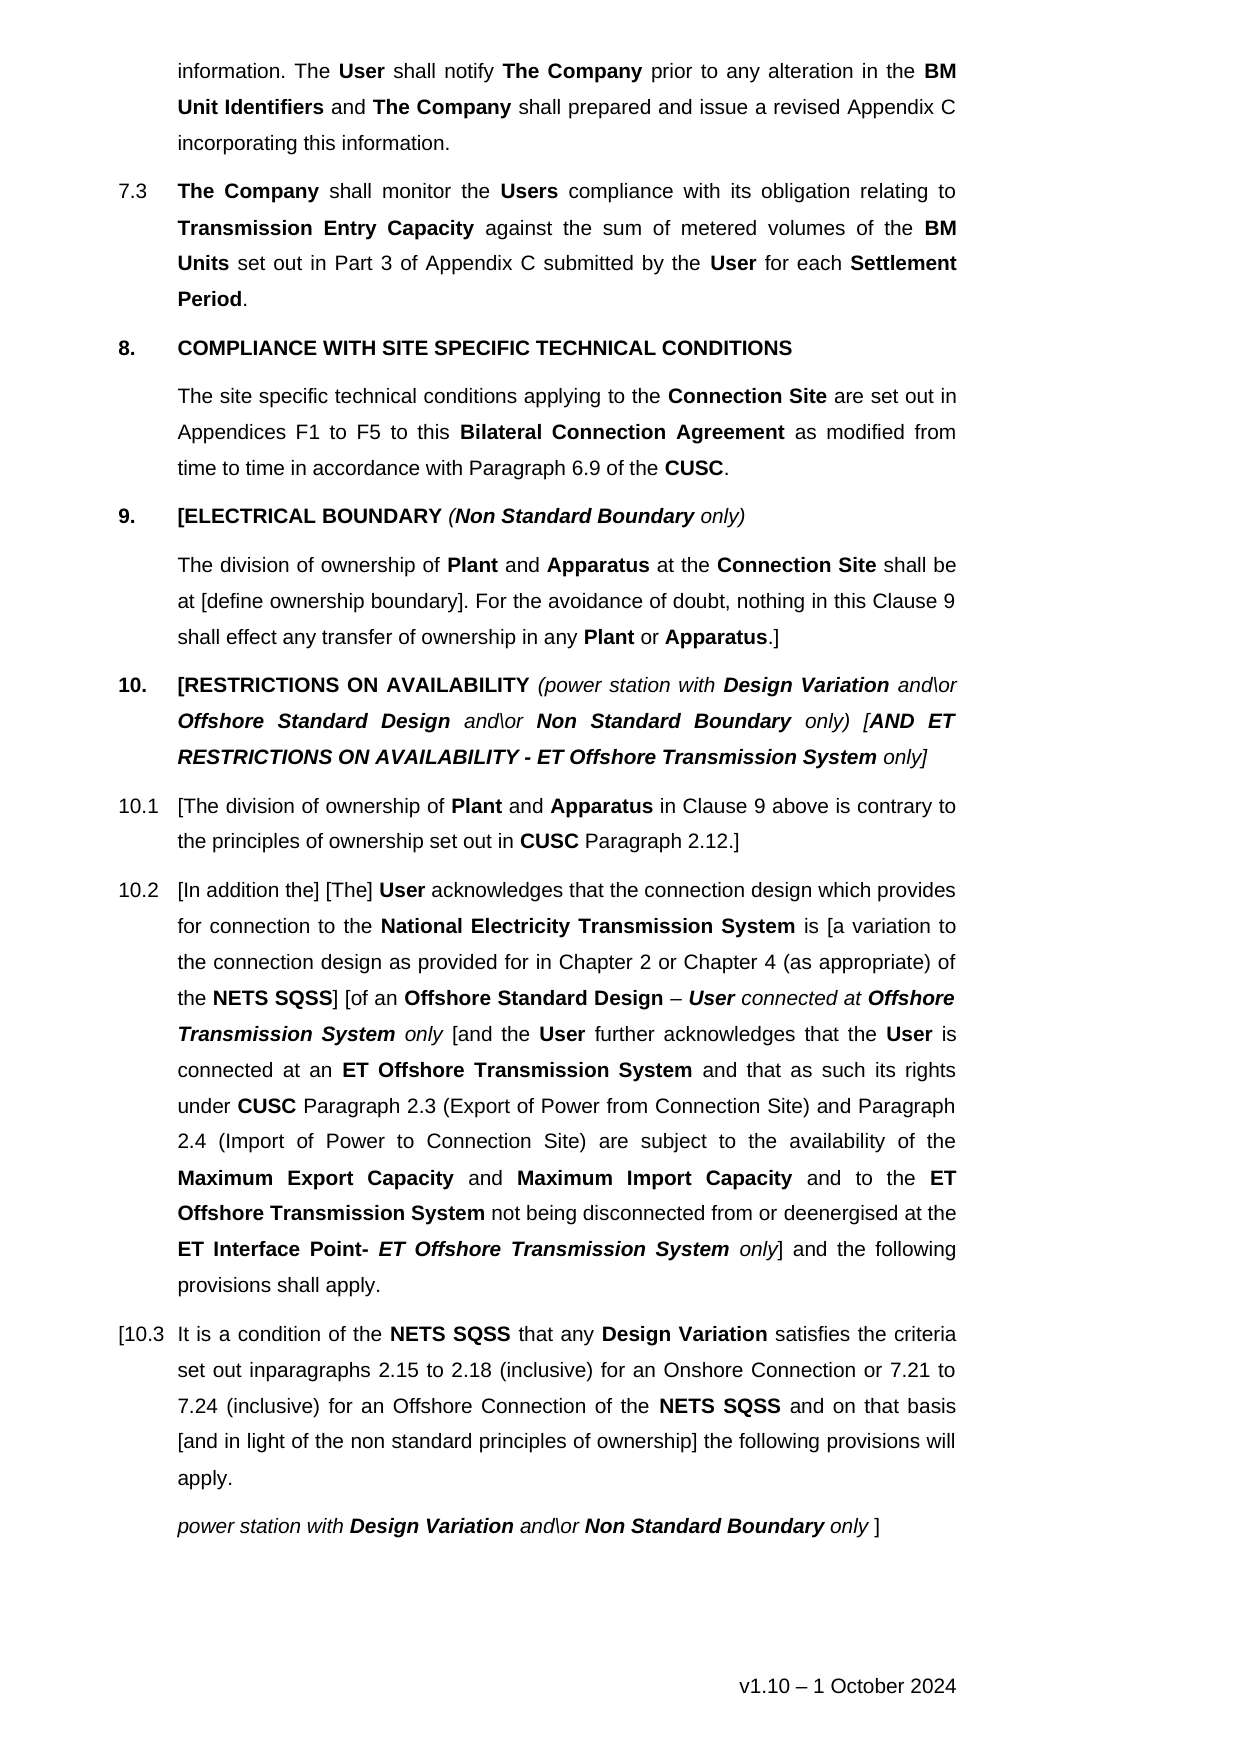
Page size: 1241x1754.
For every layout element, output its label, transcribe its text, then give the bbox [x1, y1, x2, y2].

text 9. [ELECTRICAL BOUNDARY (Non Standard Boundary only) [118, 504, 957, 528]
text power station with Design Variation and\or Non Standard Boundary only ] [177, 1514, 957, 1538]
text 10.1 [The division of ownership of Plant and Apparatus in Clause 9 above is contrary to the principles of ownership set out in CUSC Paragraph 2.12.] [118, 793, 957, 853]
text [118, 59, 957, 155]
text 7.3 The Company shall monitor the Users compliance with its obligation relating to Transmission Entry Capacity against the sum of metered volumes of the BM Units set out in Part 3 of Appendix C submitted by the User for each Settlement Period. [118, 179, 957, 311]
text 10. [RESTRICTIONS ON AVAILABILITY (power station with Design Variation and\or Offshore Standard Design and\or Non Standard Boundary only) [AND ET RESTRICTIONS ON AVAILABILITY - ET Offshore Transmission System only] [118, 673, 957, 769]
text [10.3 It is a condition of the NETS SQSS that any Design Variation satisfies the criteria set out inparagraphs 2.15 to 2.18 (inclusive) for an Onshore Connection or 7.21 to 7.24 (inclusive) for an Offshore Connection of the NETS SQSS and on that basis [and in light of the non standard principles of ownership] the following provisions will apply. [118, 1322, 957, 1489]
text 10.2 [In addition the] [The] User acknowledges that the connection design which provides for connection to the National Electricity Transmission System is [a variation to the connection design as provided for in Chapter 2 or Chapter 4 (as appropriate) of the NETS SQSS] [of an Offshore Standard Design – User connected at Offshore Transmission System only [and the User further acknowledges that the User is connected at an ET Offshore Transmission System and that as such its rights under CUSC Paragraph 2.3 (Export of Power from Connection Site) and Paragraph 2.4 (Import of Power to Connection Site) are subject to the availability of the Maximum Export Capacity and Maximum Import Capacity and to the ET Offshore Transmission System not being disconnected from or deenergised at the ET Interface Point- ET Offshore Transmission System only] and the following provisions shall apply. [118, 878, 957, 1297]
text The site specific technical conditions applying to the Connection Site are set out in Appendices F1 to F5 to this Bilateral Connection Agreement as modified from time to time in accordance with Paragraph 6.9 of the CUSC. [118, 384, 957, 480]
text 8. COMPLIANCE WITH SITE SPECIFIC TECHNICAL CONDITIONS [118, 336, 957, 359]
text The division of ownership of Plant and Apparatus at the Connection Site shall be at [define ownership boundary]. For the avoidance of doubt, nothing in this Clause 9 shall effect any transfer of ownership in any Plant or Apparatus.] [118, 553, 957, 649]
